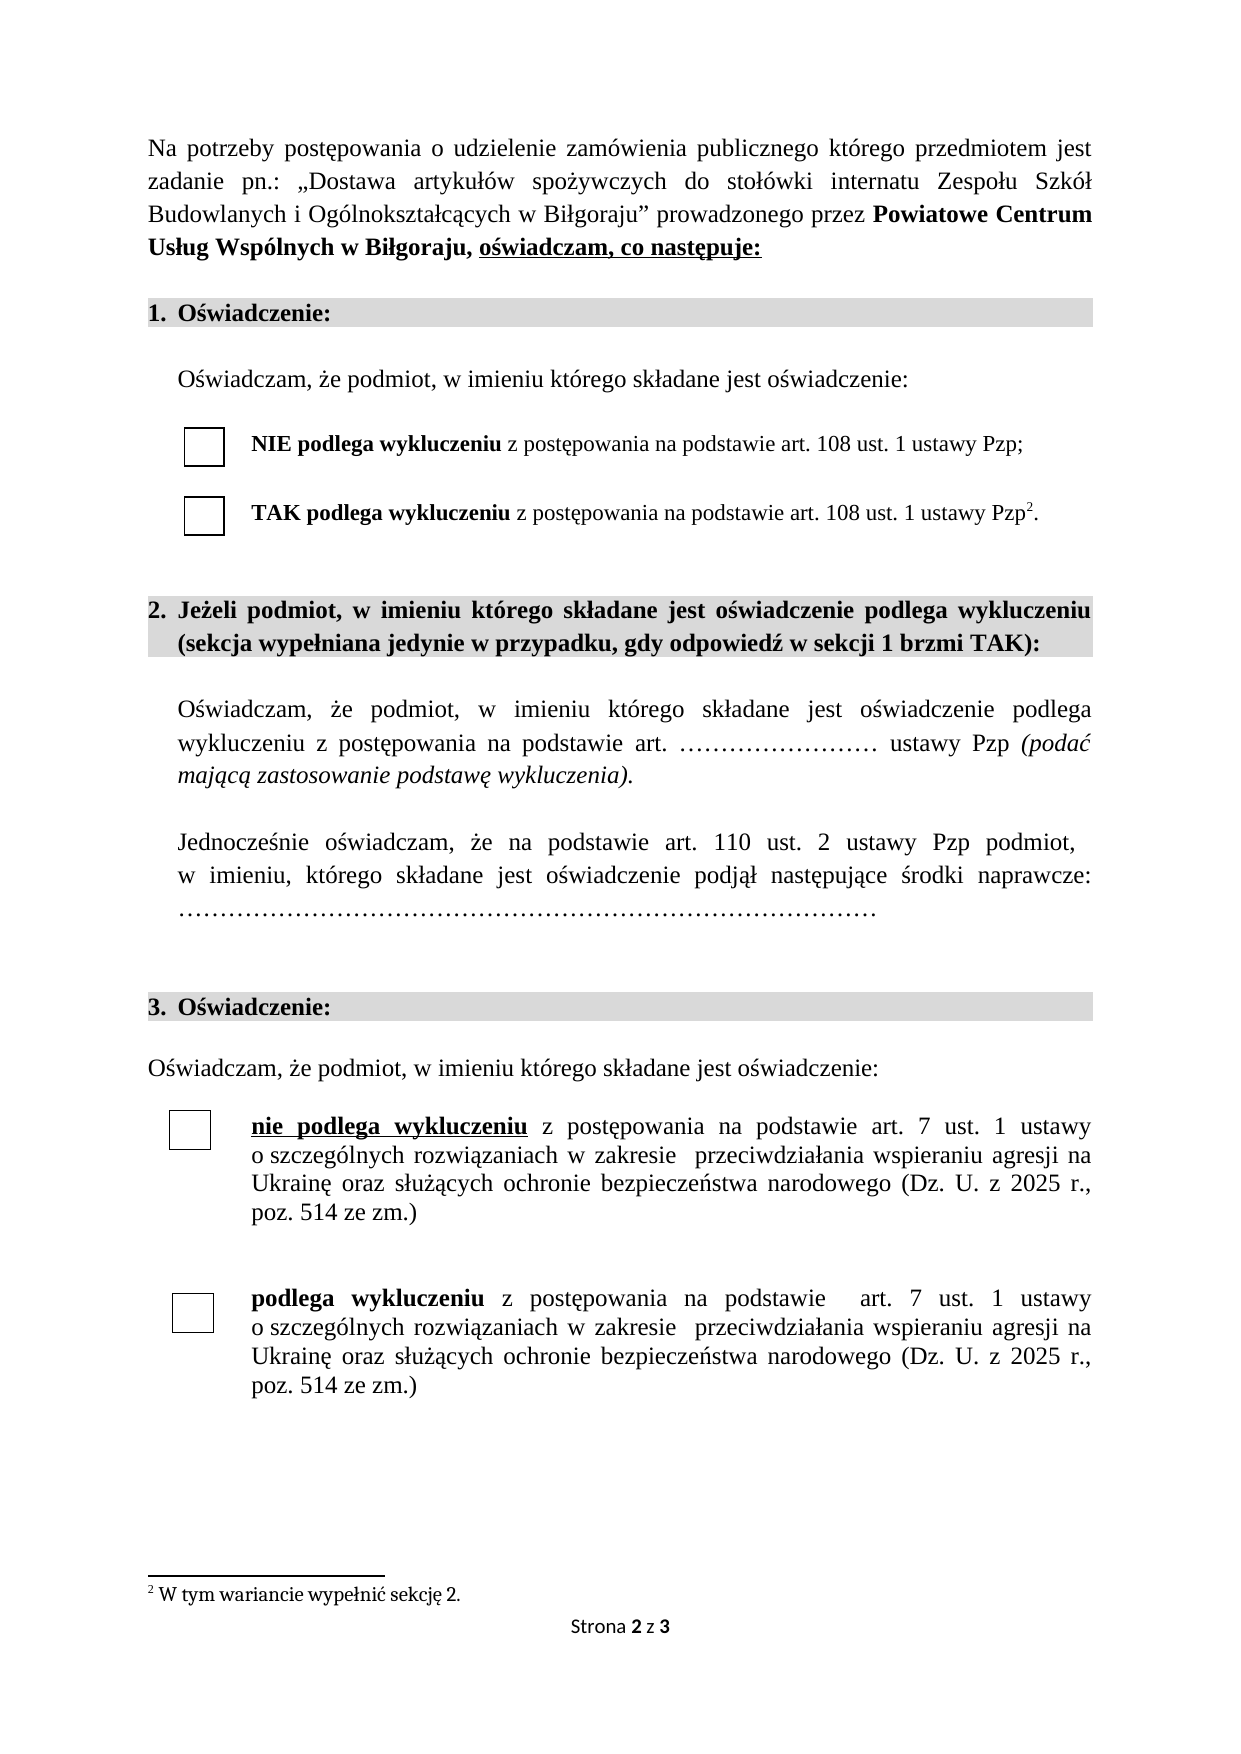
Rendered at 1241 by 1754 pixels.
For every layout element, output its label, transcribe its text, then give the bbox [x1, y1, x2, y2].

text Na potrzeby postępowania o udzielenie zamówienia publicznego którego przedmiotem jest zadanie pn.: „Dostawa artykułów spożywczych do stołówki internatu Zespołu Szkół Budowlanych i Ogólnokształcących w Biłgoraju” prowadzonego przez Powiatowe Centrum Usług Wspólnych w Biłgoraju, oświadczam, co następuje: [148, 133, 1093, 261]
list Oświadczenie: [148, 992, 1093, 1021]
list nie podlega wykluczeniu z postępowania na podstawie art. 7 ust. 1 ustawy o szczególnych rozwiązaniach w zakresie przeciwdziałania wspieraniu agresji na Ukrainę oraz służących ochronie bezpieczeństwa narodowego (Dz. U. z 2025 r., poz. 514 ze zm.) [251, 1111, 1093, 1226]
list TAK podlega wykluczeniu z postępowania na podstawie art. 108 ust. 1 ustawy Pzp. [251, 499, 1093, 526]
list Oświadczam, że podmiot, w imieniu którego składane jest oświadczenie: [148, 1053, 1093, 1082]
list Oświadczenie: [148, 298, 1093, 327]
list NIE podlega wykluczeniu z postępowania na podstawie art. 108 ust. 1 ustawy Pzp; [251, 430, 1093, 457]
list Oświadczam, że podmiot, w imieniu którego składane jest oświadczenie: [177, 364, 1093, 393]
list podlega wykluczeniu z postępowania na podstawie art. 7 ust. 1 ustawy o szczególnych rozwiązaniach w zakresie przeciwdziałania wspieraniu agresji na Ukrainę oraz służących ochronie bezpieczeństwa narodowego (Dz. U. z 2025 r., poz. 514 ze zm.) [251, 1283, 1093, 1398]
list Oświadczam, że podmiot, w imieniu którego składane jest oświadczenie podlega wykluczeniu z postępowania na podstawie art. …………………… ustawy Pzp (podać mającą zastosowanie podstawę wykluczenia). [177, 694, 1093, 789]
list Jeżeli podmiot, w imieniu którego składane jest oświadczenie podlega wykluczeniu (sekcja wypełniana jedynie w przypadku, gdy odpowiedź w sekcji 1 brzmi TAK): [148, 596, 1093, 657]
list Jednocześnie oświadczam, że na podstawie art. 110 ust. 2 ustawy Pzp podmiot, w imieniu, którego składane jest oświadczenie podjął następujące środki naprawcze: ………………………………………………………………………… [177, 827, 1093, 921]
